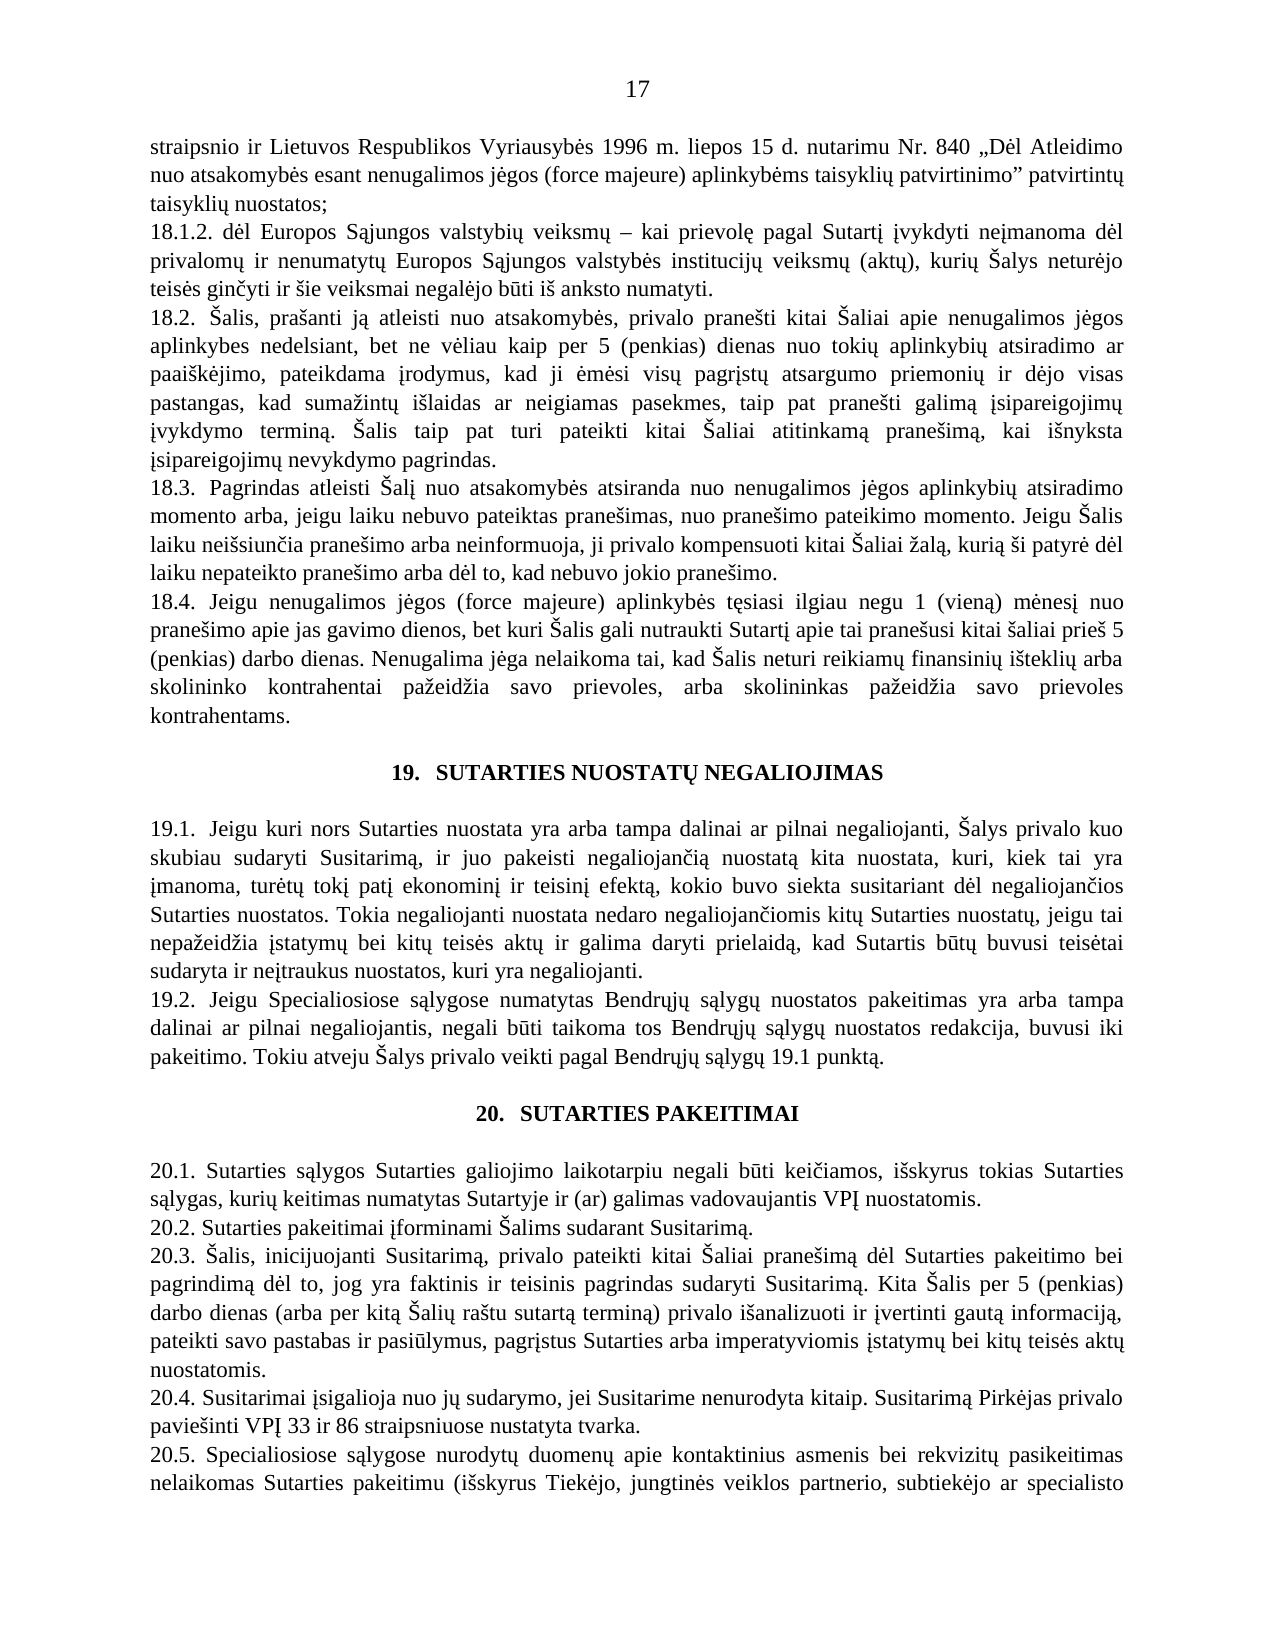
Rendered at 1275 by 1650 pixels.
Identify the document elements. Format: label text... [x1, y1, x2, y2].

text 20.3. Šalis, inicijuojanti Susitarimą, privalo pateikti kitai Šaliai pranešimą dėl Sutarties pakeitimo bei pagrindimą dėl to, jog yra faktinis ir teisinis pagrindas sudaryti Susitarimą. Kita Šalis per 5 (penkias) darbo dienas (arba per kitą Šalių raštu sutartą terminą) privalo išanalizuoti ir įvertinti gautą informaciją, pateikti savo pastabas ir pasiūlymus, pagrįstus Sutarties arba imperatyviomis įstatymų bei kitų teisės aktų nuostatomis. [150, 1242, 1125, 1382]
text 18.4. Jeigu nenugalimos jėgos (force majeure) aplinkybės tęsiasi ilgiau negu 1 (vieną) mėnesį nuo pranešimo apie jas gavimo dienos, bet kuri Šalis gali nutraukti Sutartį apie tai pranešusi kitai šaliai prieš 5 (penkias) darbo dienas. Nenugalima jėga nelaikoma tai, kad Šalis neturi reikiamų finansinių išteklių arba skolininko kontrahentai pažeidžia savo prievoles, arba skolininkas pažeidžia savo prievoles kontrahentams. [150, 588, 1125, 728]
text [150, 1441, 1125, 1496]
text 19.2. Jeigu Specialiosiose sąlygose numatytas Bendrųjų sąlygų nuostatos pakeitimas yra arba tampa dalinai ar pilnai negaliojantis, negali būti taikoma tos Bendrųjų sąlygų nuostatos redakcija, buvusi iki pakeitimo. Tokiu atveju Šalys privalo veikti pagal Bendrųjų sąlygų 19.1 punktą. [150, 986, 1125, 1069]
text 18.1.2. dėl Europos Sąjungos valstybių veiksmų – kai prievolę pagal Sutartį įvykdyti neįmanoma dėl privalomų ir nenumatytų Europos Sąjungos valstybės institucijų veiksmų (aktų), kurių Šalys neturėjo teisės ginčyti ir šie veiksmai negalėjo būti iš anksto numatyti. [150, 218, 1125, 301]
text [150, 133, 1125, 216]
text 19. Sutarties nuostatų negaliojimas [150, 758, 1125, 785]
text 18.3. Pagrindas atleisti Šalį nuo atsakomybės atsiranda nuo nenugalimos jėgos aplinkybių atsiradimo momento arba, jeigu laiku nebuvo pateiktas pranešimas, nuo pranešimo pateikimo momento. Jeigu Šalis laiku neišsiunčia pranešimo arba neinformuoja, ji privalo kompensuoti kitai Šaliai žalą, kurią ši patyrė dėl laiku nepateikto pranešimo arba dėl to, kad nebuvo jokio pranešimo. [150, 474, 1125, 586]
text 20.4. Susitarimai įsigalioja nuo jų sudarymo, jei Susitarime nenurodyta kitaip. Susitarimą Pirkėjas privalo paviešinti VPĮ 33 ir 86 straipsniuose nustatyta tvarka. [150, 1384, 1125, 1439]
text 20. Sutarties pakeitimai [150, 1100, 1125, 1126]
text 20.1. Sutarties sąlygos Sutarties galiojimo laikotarpiu negali būti keičiamos, išskyrus tokias Sutarties sąlygas, kurių keitimas numatytas Sutartyje ir (ar) galimas vadovaujantis VPĮ nuostatomis. [150, 1157, 1125, 1211]
text 20.2. Sutarties pakeitimai įforminami Šalims sudarant Susitarimą. [150, 1213, 1125, 1240]
text 19.1. Jeigu kuri nors Sutarties nuostata yra arba tampa dalinai ar pilnai negaliojanti, Šalys privalo kuo skubiau sudaryti Susitarimą, ir juo pakeisti negaliojančią nuostatą kita nuostata, kuri, kiek tai yra įmanoma, turėtų tokį patį ekonominį ir teisinį efektą, kokio buvo siekta susitariant dėl negaliojančios Sutarties nuostatos. Tokia negaliojanti nuostata nedaro negaliojančiomis kitų Sutarties nuostatų, jeigu tai nepažeidžia įstatymų bei kitų teisės aktų ir galima daryti prielaidą, kad Sutartis būtų buvusi teisėtai sudaryta ir neįtraukus nuostatos, kuri yra negaliojanti. [150, 815, 1125, 984]
text 18.2. Šalis, prašanti ją atleisti nuo atsakomybės, privalo pranešti kitai Šaliai apie nenugalimos jėgos aplinkybes nedelsiant, bet ne vėliau kaip per 5 (penkias) dienas nuo tokių aplinkybių atsiradimo ar paaiškėjimo, pateikdama įrodymus, kad ji ėmėsi visų pagrįstų atsargumo priemonių ir dėjo visas pastangas, kad sumažintų išlaidas ar neigiamas pasekmes, taip pat pranešti galimą įsipareigojimų įvykdymo terminą. Šalis taip pat turi pateikti kitai Šaliai atitinkamą pranešimą, kai išnyksta įsipareigojimų nevykdymo pagrindas. [150, 303, 1125, 472]
